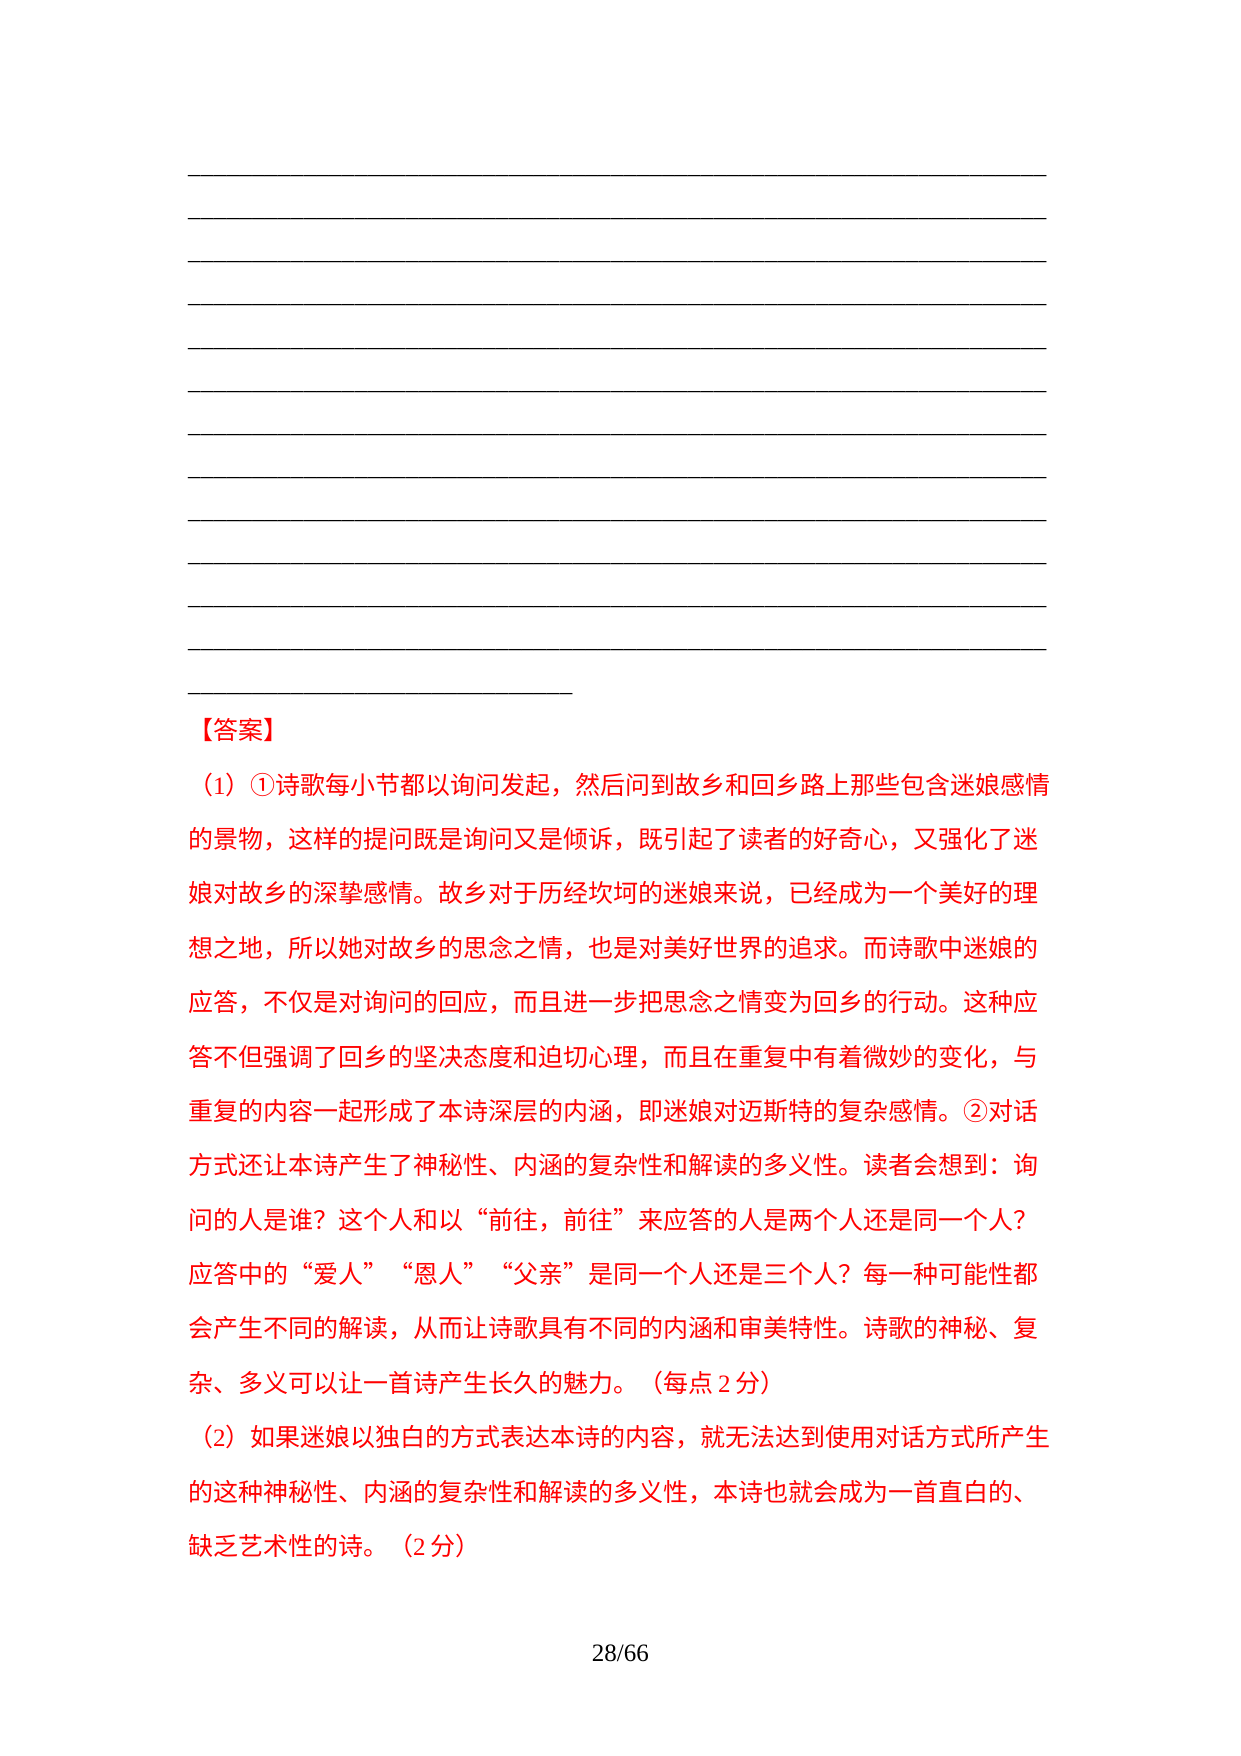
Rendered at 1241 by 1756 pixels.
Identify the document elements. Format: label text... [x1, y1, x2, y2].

text （2）如果迷娘以独白的方式表达本诗的内容，就无法达到使用对话方式所产生的这种神秘性、内涵的复杂性和解读的多义性，本诗也就会成为一首直白的、缺乏艺术性的诗。（2分） [188, 1418, 1052, 1563]
text （1）①诗歌每小节都以询问发起，然后问到故乡和回乡路上那些包含迷娘感情的景物，这样的提问既是询问又是倾诉，既引起了读者的好奇心，又强化了迷娘对故乡的深挚感情。故乡对于历经坎坷的迷娘来说，已经成为一个美好的理想之地，所以她对故乡的思念之情，也是对美好世界的追求。而诗歌中迷娘的应答，不仅是对询问的回应，而且进一步把思念之情变为回乡的行动。这种应答不但强调了回乡的坚决态度和迫切心理，而且在重复中有着微妙的变化，与重复的内容一起形成了本诗深层的内涵，即迷娘对迈斯特的复杂感情。②对话方式还让本诗产生了神秘性、内涵的复杂性和解读的多义性。读者会想到：询问的人是谁？这个人和以“前往，前往”来应答的人是两个人还是同一个人？应答中的“爱人”“恩人”“父亲”是同一个人还是三个人？每一种可能性都会产生不同的解读，从而让诗歌具有不同的内涵和审美特性。诗歌的神秘、复杂、多义可以让一首诗产生长久的魅力。（每点2分） [188, 765, 1052, 1399]
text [188, 150, 1052, 696]
text 【答案】 [188, 711, 1052, 747]
